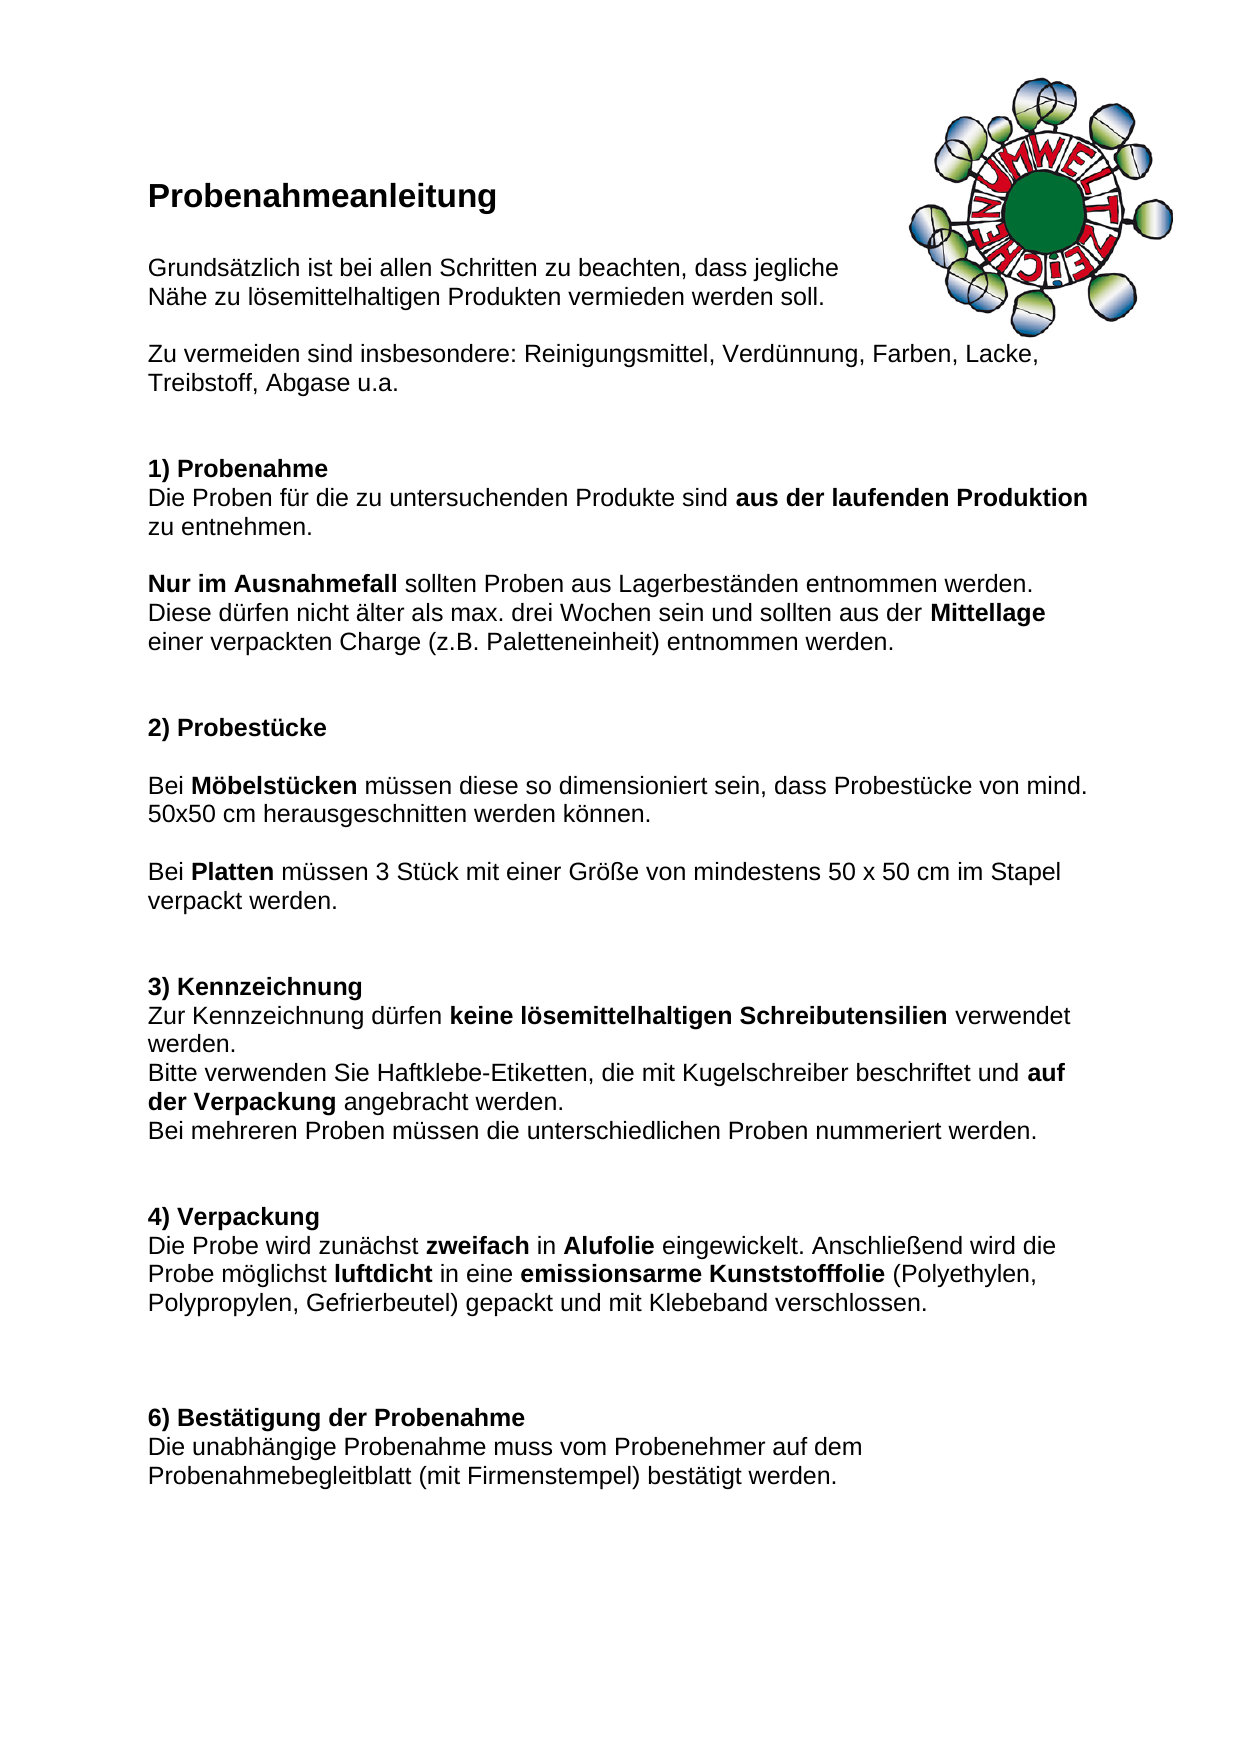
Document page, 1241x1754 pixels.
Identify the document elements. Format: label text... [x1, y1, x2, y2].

text Bitte verwenden Sie Haftklebe-Etiketten, die mit Kugelschreiber beschriftet und auf der Verpackung angebracht werden. [148, 1058, 1093, 1116]
text Bei mehreren Proben müssen die unterschiedlichen Proben nummeriert werden. [148, 1116, 1093, 1144]
text 3) Kennzeichnung [148, 972, 1093, 1001]
text Die Probe wird zunächst zweifach in Alufolie eingewickelt. Anschließend wird die Probe möglichst luftdicht in eine emissionsarme Kunststofffolie (Polyethylen, Polypropylen, Gefrierbeutel) gepackt und mit Klebeband verschlossen. [148, 1231, 1093, 1317]
text 6) Bestätigung der Probenahme [148, 1403, 1093, 1432]
text Zur Kennzeichnung dürfen keine lösemittelhaltigen Schreibutensilien verwendet werden. [148, 1001, 1093, 1058]
picture [907, 76, 1173, 338]
text 4) Verpackung [148, 1202, 1093, 1231]
text Die Proben für die zu untersuchenden Produkte sind aus der laufenden Produktion zu entnehmen. [148, 483, 1093, 541]
text Nur im Ausnahmefall sollten Proben aus Lagerbeständen entnommen werden. Diese dürfen nicht älter als max. drei Wochen sein und sollten aus der Mittellage einer verpackten Charge (z.B. Paletteneinheit) entnommen werden. [148, 569, 1093, 656]
text Probenahmeanleitung [148, 176, 907, 215]
text Die unabhängige Probenahme muss vom Probenehmer auf dem Probenahmebegleitblatt (mit Firmenstempel) bestätigt werden. [148, 1432, 1093, 1489]
text Grundsätzlich ist bei allen Schritten zu beachten, dass jegliche Nähe zu lösemittelhaltigen Produkten vermieden werden soll. [148, 253, 1093, 339]
text Bei Platten müssen 3 Stück mit einer Größe von mindestens 50 x 50 cm im Stapel verpackt werden. [148, 857, 1093, 914]
text 1) Probenahme [148, 454, 1093, 483]
text Zu vermeiden sind insbesondere: Reinigungsmittel, Verdünnung, Farben, Lacke, Treibstoff, Abgase u.a. [148, 339, 1093, 397]
text Bei Möbelstücken müssen diese so dimensioniert sein, dass Probestücke von mind. 50x50 cm herausgeschnitten werden können. [148, 771, 1093, 828]
text 2) Probestücke [148, 713, 1093, 742]
